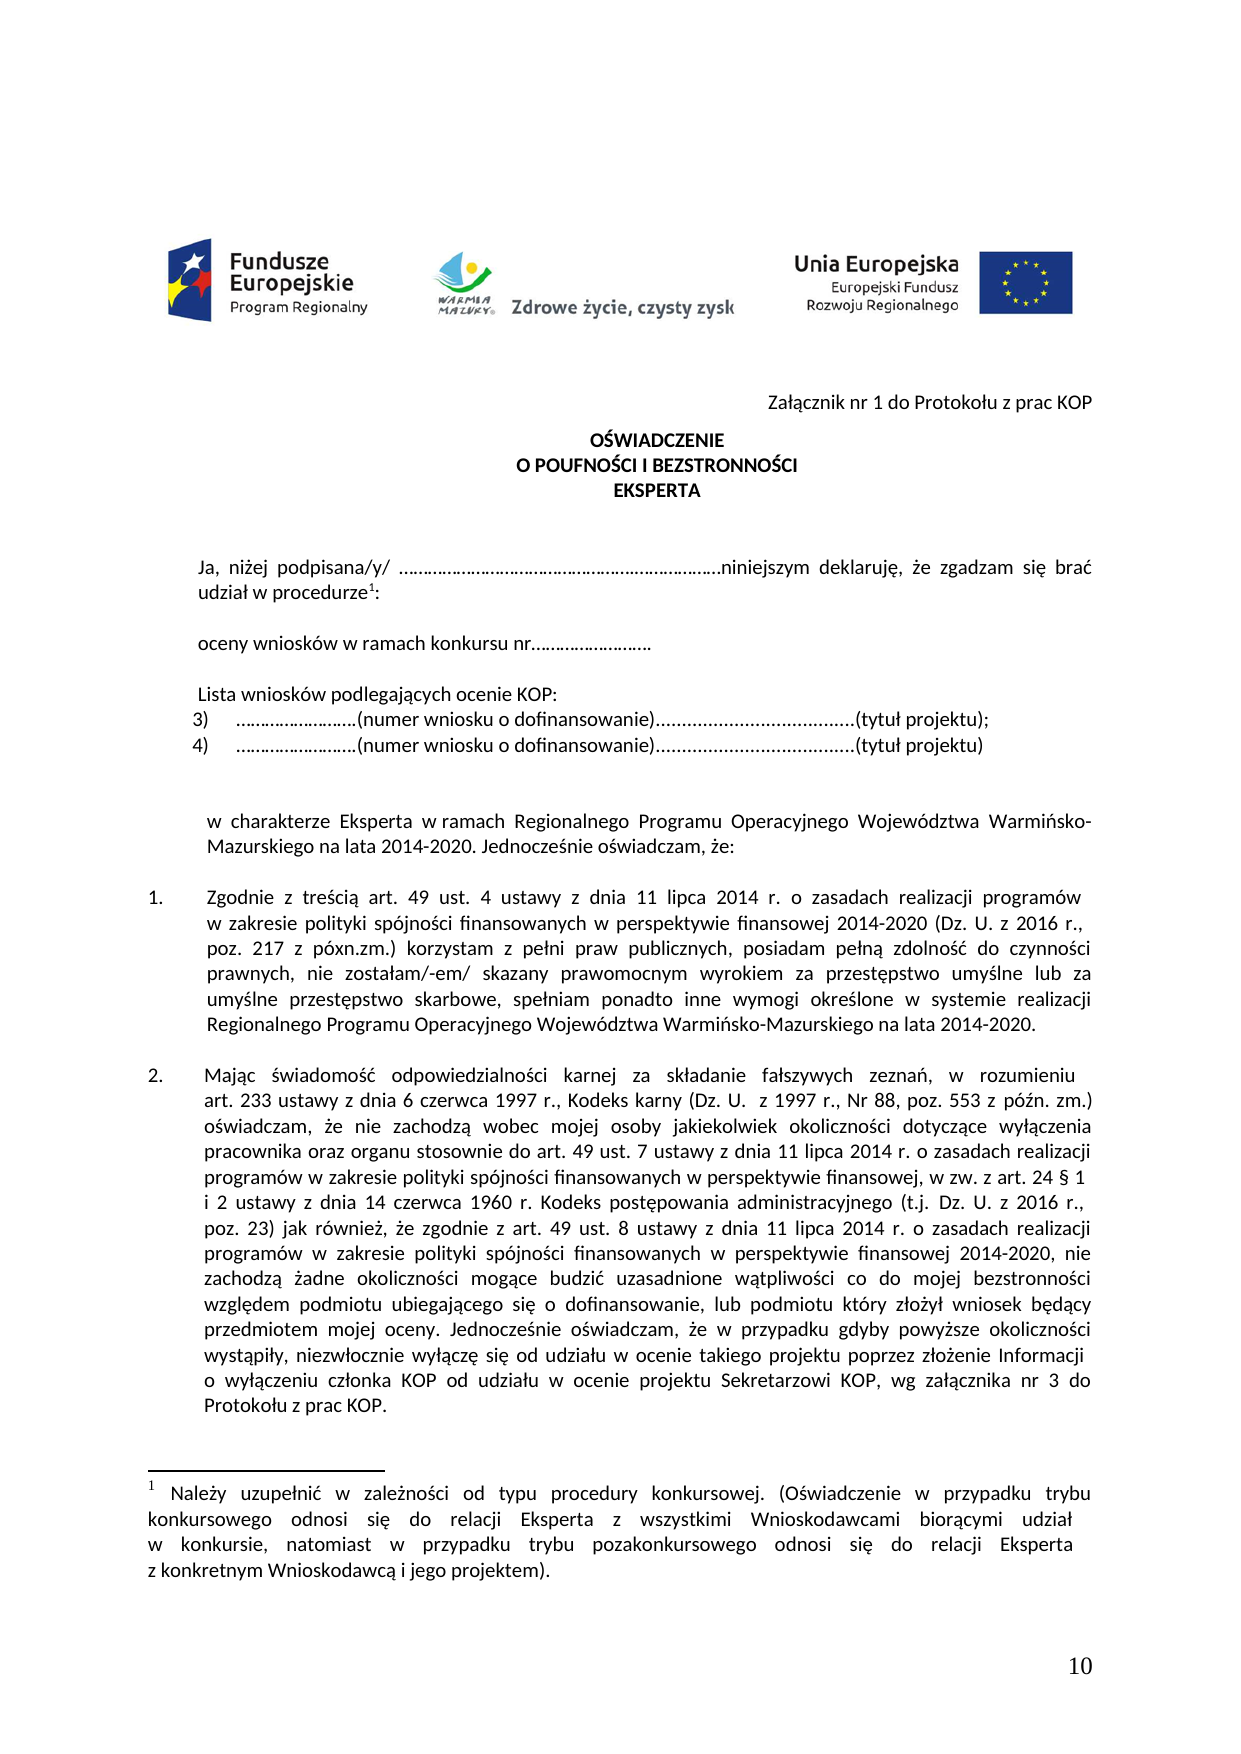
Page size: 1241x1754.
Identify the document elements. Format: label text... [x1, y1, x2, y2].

list Zgodnie z treścią art. 49 ust. 4 ustawy z dnia 11 lipca 2014 r. o zasadach realizacji programów w zakresie polityki spójności finansowanych w perspektywie finansowej 2014-2020 (Dz. U. z 2016 r., poz. 217 z póxn.zm.) korzystam z pełni praw publicznych, posiadam pełną zdolność do czynności prawnych, nie zostałam/-em/ skazany prawomocnym wyrokiem za przestępstwo umyślne lub za umyślne przestępstwo skarbowe, spełniam ponadto inne wymogi określone w systemie realizacji Regionalnego Programu Operacyjnego Województwa Warmińsko-Mazurskiego na lata 2014-2020. [148, 884, 1093, 1037]
text Lista wniosków podlegających ocenie KOP: [198, 656, 1093, 706]
text oceny wniosków w ramach konkursu nr……………………. [198, 630, 1093, 656]
list Mając świadomość odpowiedzialności karnej za składanie fałszywych zeznań, w rozumieniu art. 233 ustawy z dnia 6 czerwca 1997 r., Kodeks karny (Dz. U. z 1997 r., Nr 88, poz. 553 z późn. zm.) oświadczam, że nie zachodzą wobec mojej osoby jakiekolwiek okoliczności dotyczące wyłączenia pracownika oraz organu stosownie do art. 49 ust. 7 ustawy z dnia 11 lipca 2014 r. o zasadach realizacji programów w zakresie polityki spójności finansowanych w perspektywie finansowej, w zw. z art. 24 § 1 i 2 ustawy z dnia 14 czerwca 1960 r. Kodeks postępowania administracyjnego (t.j. Dz. U. z 2016 r., poz. 23) jak również, że zgodnie z art. 49 ust. 8 ustawy z dnia 11 lipca 2014 r. o zasadach realizacji programów w zakresie polityki spójności finansowanych w perspektywie finansowej 2014-2020, nie zachodzą żadne okoliczności mogące budzić uzasadnione wątpliwości co do mojej bezstronności względem podmiotu ubiegającego się o dofinansowanie, lub podmiotu który złożył wniosek będący przedmiotem mojej oceny. Jednocześnie oświadczam, że w przypadku gdyby powyższe okoliczności wystąpiły, niezwłocznie wyłączę się od udziału w ocenie takiego projektu poprzez złożenie Informacji o wyłączeniu członka KOP od udziału w ocenie projektu Sekretarzowi KOP, wg załącznika nr 3 do Protokołu z prac KOP. [148, 1062, 1093, 1418]
list …………………….(numer wniosku o dofinansowanie)......................................(tytuł projektu); [192, 706, 1093, 732]
text Ja, niżej podpisana/y/ ………………………………………….………………niniejszym deklaruję, że zgadzam się brać udział w procedurze: [198, 554, 1093, 605]
text OŚWIADCZENIE [148, 427, 1093, 452]
text EKSPERTA [148, 478, 1093, 503]
text Załącznik nr 1 do Protokołu z prac KOP [148, 389, 1093, 414]
picture [147, 217, 1092, 339]
text w charakterze Eksperta w ramach Regionalnego Programu Operacyjnego Województwa Warmińsko-Mazurskiego na lata 2014-2020. Jednocześnie oświadczam, że: [207, 808, 1093, 859]
list …………………….(numer wniosku o dofinansowanie)......................................(tytuł projektu) [192, 732, 1093, 757]
text O POUFNOŚCI I BEZSTRONNOŚCI [148, 452, 1093, 478]
